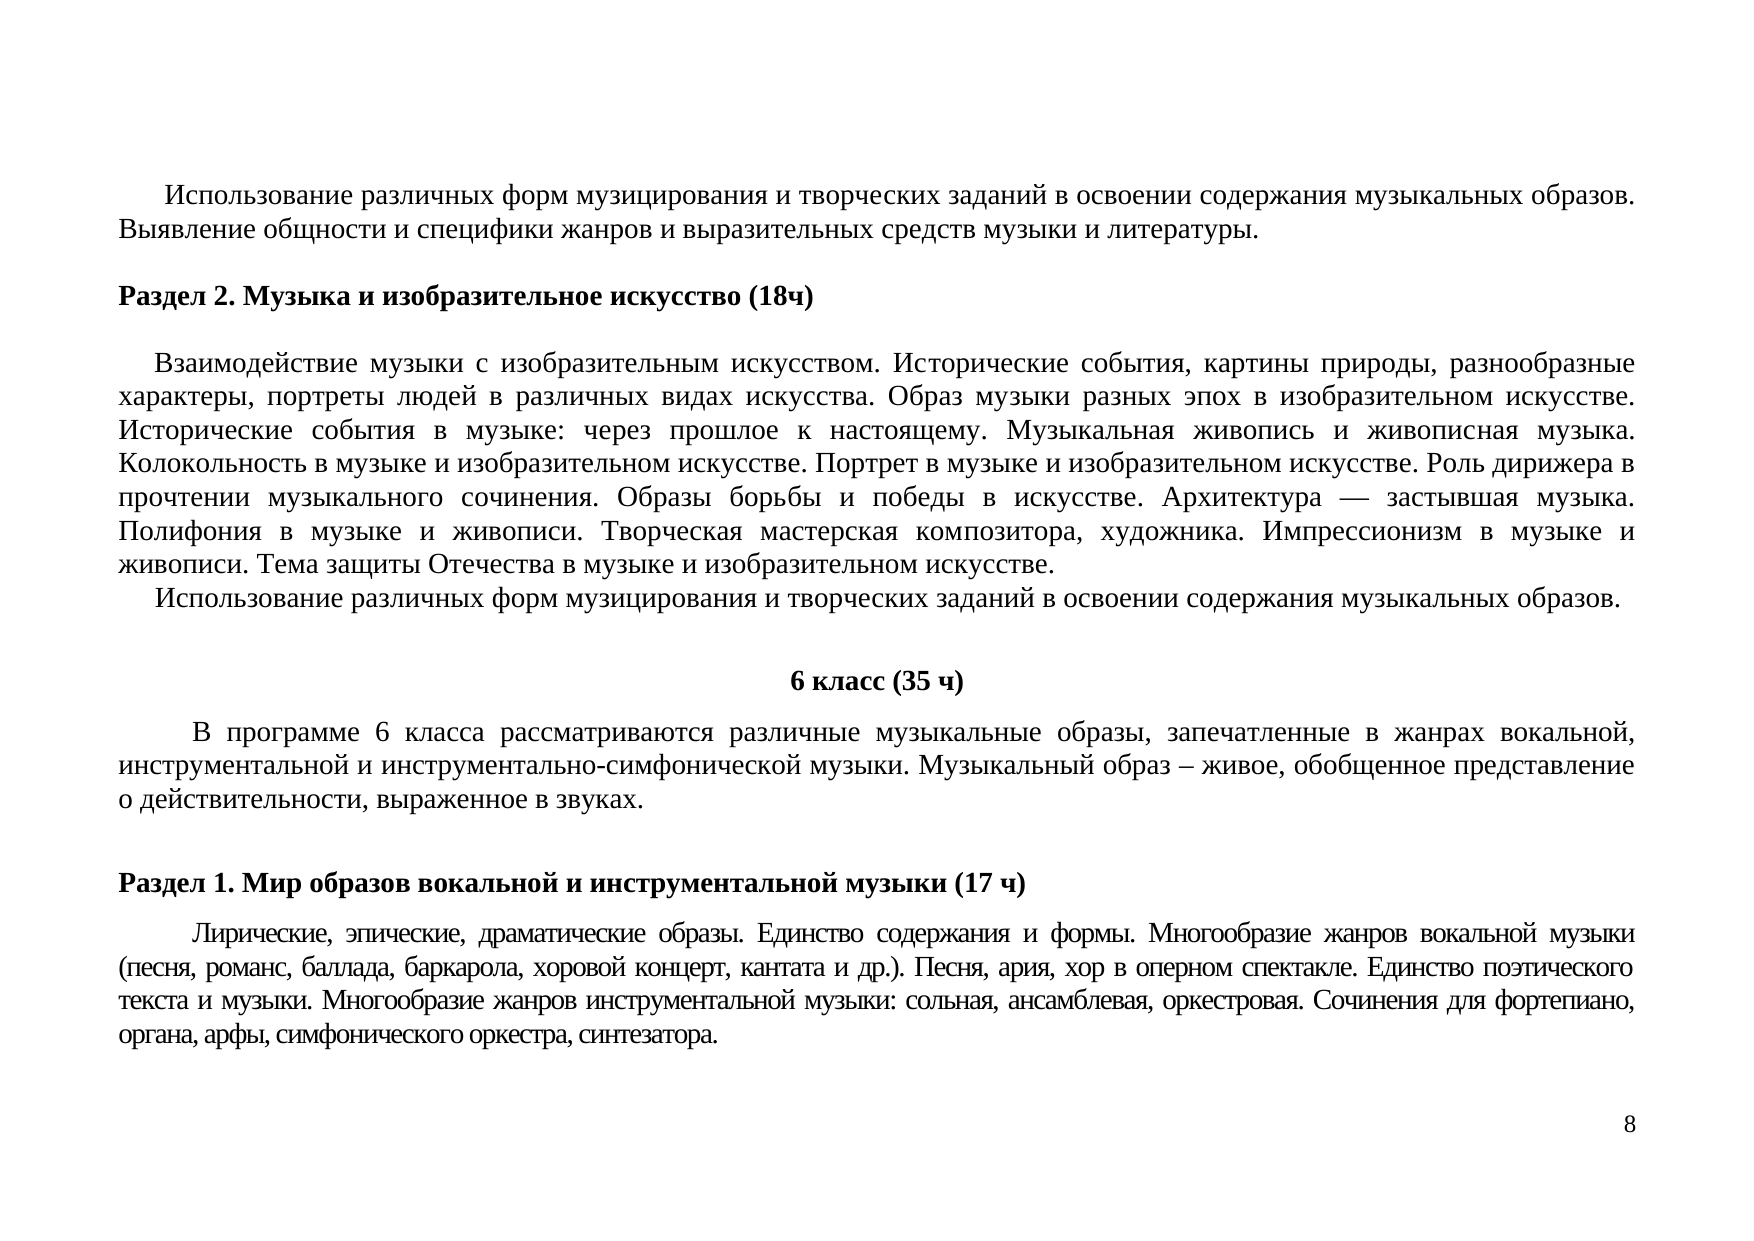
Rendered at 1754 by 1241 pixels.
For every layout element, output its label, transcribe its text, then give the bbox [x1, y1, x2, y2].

text В программе 6 класса рассматриваются различные музыкальные образы, запечатленные в жанрах вокальной, инструментальной и инструментально-симфонической музыки. Музыкальный образ – живое, обобщенное представление о действительности, выраженное в звуках. [118, 714, 1636, 814]
text Использование различных форм музицирования и творческих заданий в освоении содержания музыкальных образов. [118, 580, 1636, 613]
text 6 класс (35 ч) [118, 663, 1636, 697]
text Лирические, эпические, драматические образы. Единство содержания и формы. Многообразие жанров вокальной музыки (песня, романс, баллада, баркарола, хоровой концерт, кантата и др.). Песня, ария, хор в оперном спектакле. Единство поэтического текста и музыки. Многообразие жанров инструментальной музыки: сольная, ансамблевая, оркестровая. Сочинения для фортепиано, органа, арфы, симфонического оркестра, синтезатора. [118, 915, 1636, 1049]
text Раздел 2. Музыка и изобразительное искусство (18ч) [118, 278, 1636, 311]
text Раздел 1. Мир образов вокальной и инструментальной музыки (17 ч) [118, 865, 1636, 898]
text Взаимодействие музыки с изобразительным искусством. Исторические события, картины природы, разнообразные характеры, портреты людей в различных видах искусства. Образ музыки разных эпох в изобразительном искусстве. Исторические события в музыке: через прошлое к настоящему. Музыкальная живопись и живописная музыка. Колокольность в музыке и изобразительном искусстве. Портрет в музыке и изобразительном искусстве. Роль дирижера в прочтении музыкального сочинения. Образы борьбы и победы в искусстве. Архитектура — застывшая музыка. Полифония в музыке и живописи. Творческая мастерская композитора, художника. Импрессионизм в музыке и живописи. Тема защиты Отечества в музыке и изобразительном искусстве. [118, 345, 1636, 580]
text Использование различных форм музицирования и творческих заданий в освоении содержания музыкальных образов. Выявление общности и специфики жанров и выразительных средств музыки и литературы. [118, 177, 1636, 244]
